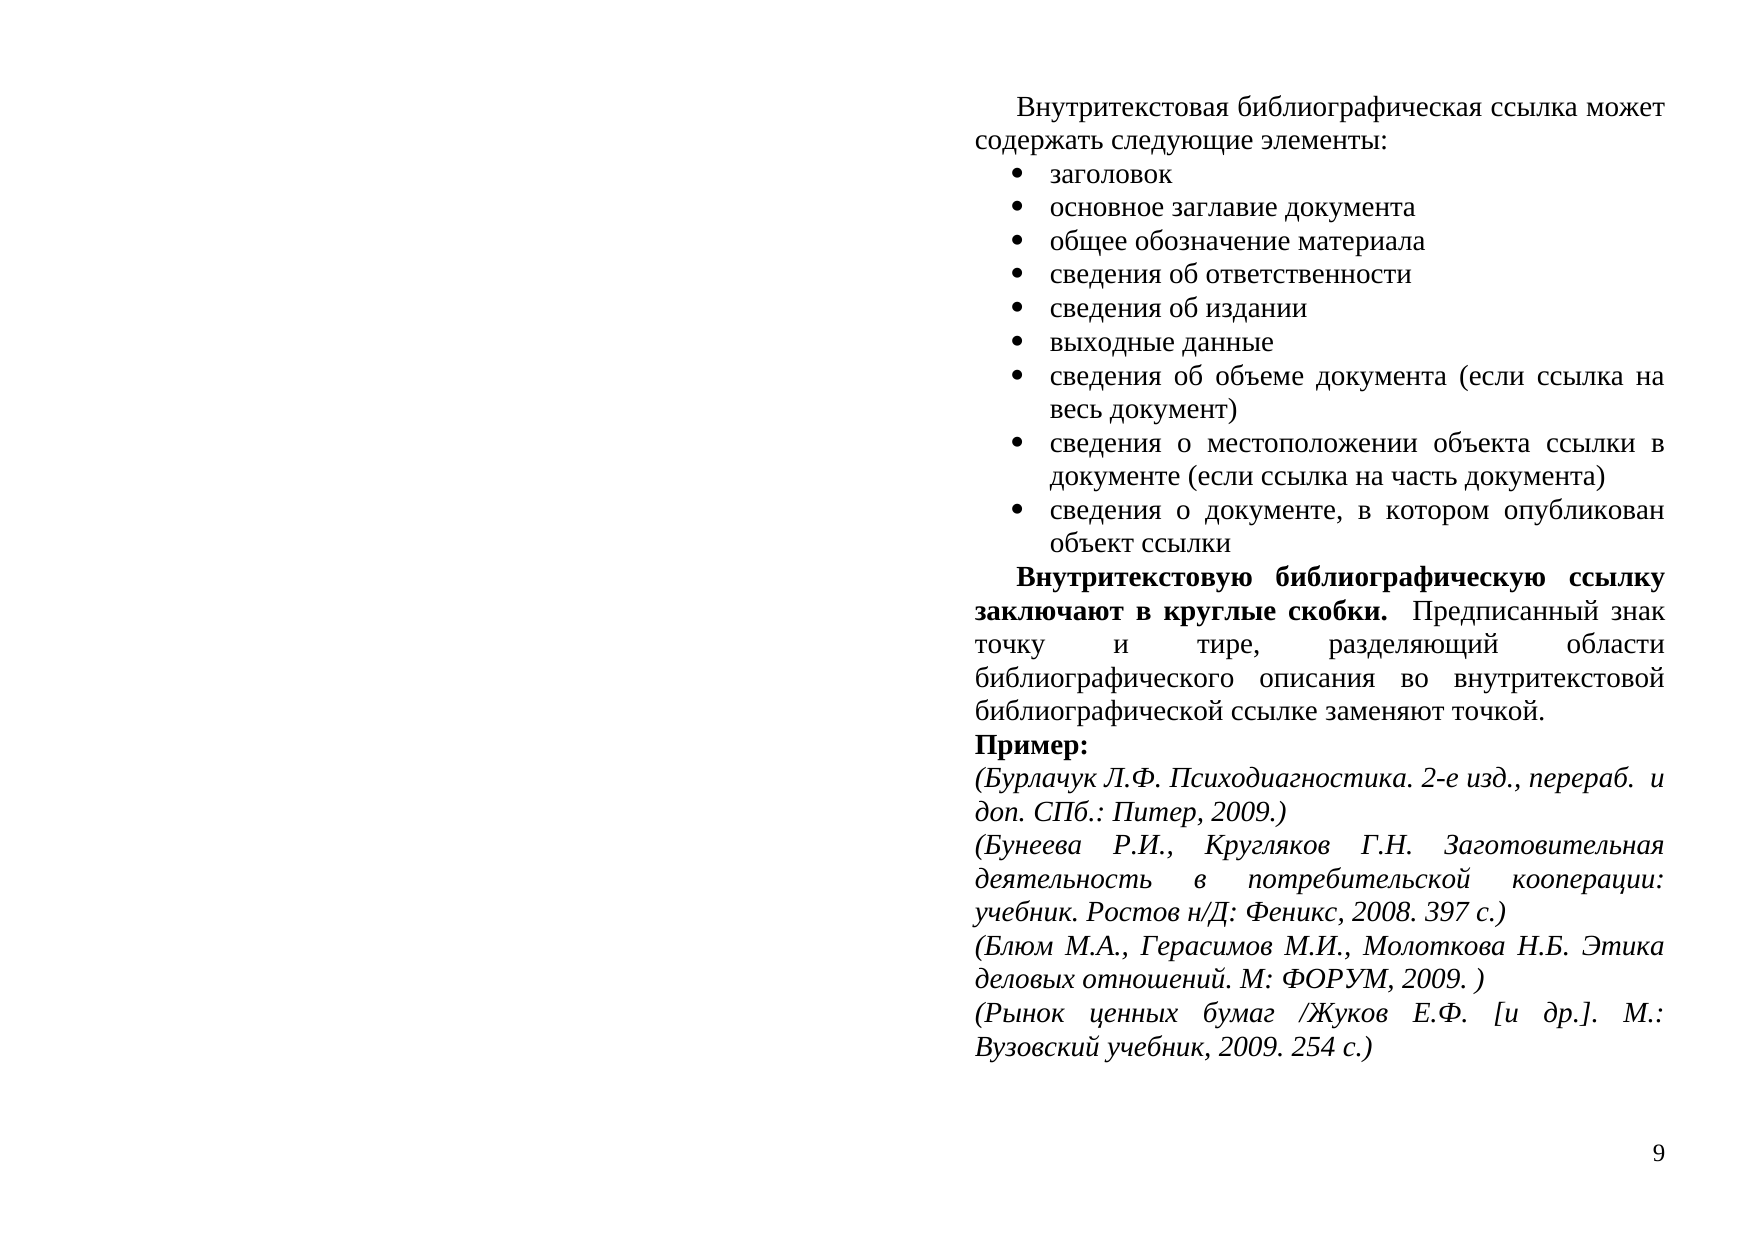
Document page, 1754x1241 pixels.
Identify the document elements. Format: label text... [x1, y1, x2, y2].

list основное заглавие документа [1012, 189, 1665, 223]
list сведения об ответственности [1012, 257, 1665, 290]
list сведения об издании [1012, 290, 1665, 324]
text Пример: [974, 727, 1665, 760]
text (Блюм М.А., Герасимов М.И., Молоткова Н.Б. Этика деловых отношений. М: ФОРУМ, 2009. ) [974, 928, 1665, 995]
list сведения о местоположении объекта ссылки в документе (если ссылка на часть документа) [1012, 425, 1665, 492]
list общее обозначение материала [1012, 223, 1665, 257]
text Внутритекстовая библиографическая ссылка может содержать следующие элементы: [974, 89, 1665, 156]
list выходные данные [1012, 324, 1665, 358]
text Внутритекстовую библиографическую ссылку заключают в круглые скобки. Предписанный знак точку и тире, разделяющий области библиографического описания во внутритекстовой библиографической ссылке заменяют точкой. [974, 559, 1665, 727]
text (Бунеева Р.И., Кругляков Г.Н. Заготовительная деятельность в потребительской кооперации: учебник. Ростов н/Д: Феникс, 2008. 397 с.) [974, 827, 1665, 928]
list заголовок [1012, 156, 1665, 189]
list сведения об объеме документа (если ссылка на весь документ) [1012, 358, 1665, 425]
list сведения о документе, в котором опубликован объект ссылки [1012, 492, 1665, 559]
text (Бурлачук Л.Ф. Психодиагностика. 2-е изд., перераб. и доп. СПб.: Питер, 2009.) [974, 760, 1665, 827]
text (Рынок ценных бумаг /Жуков Е.Ф. [и др.]. М.: Вузовский учебник, 2009. 254 с.) [974, 995, 1665, 1062]
